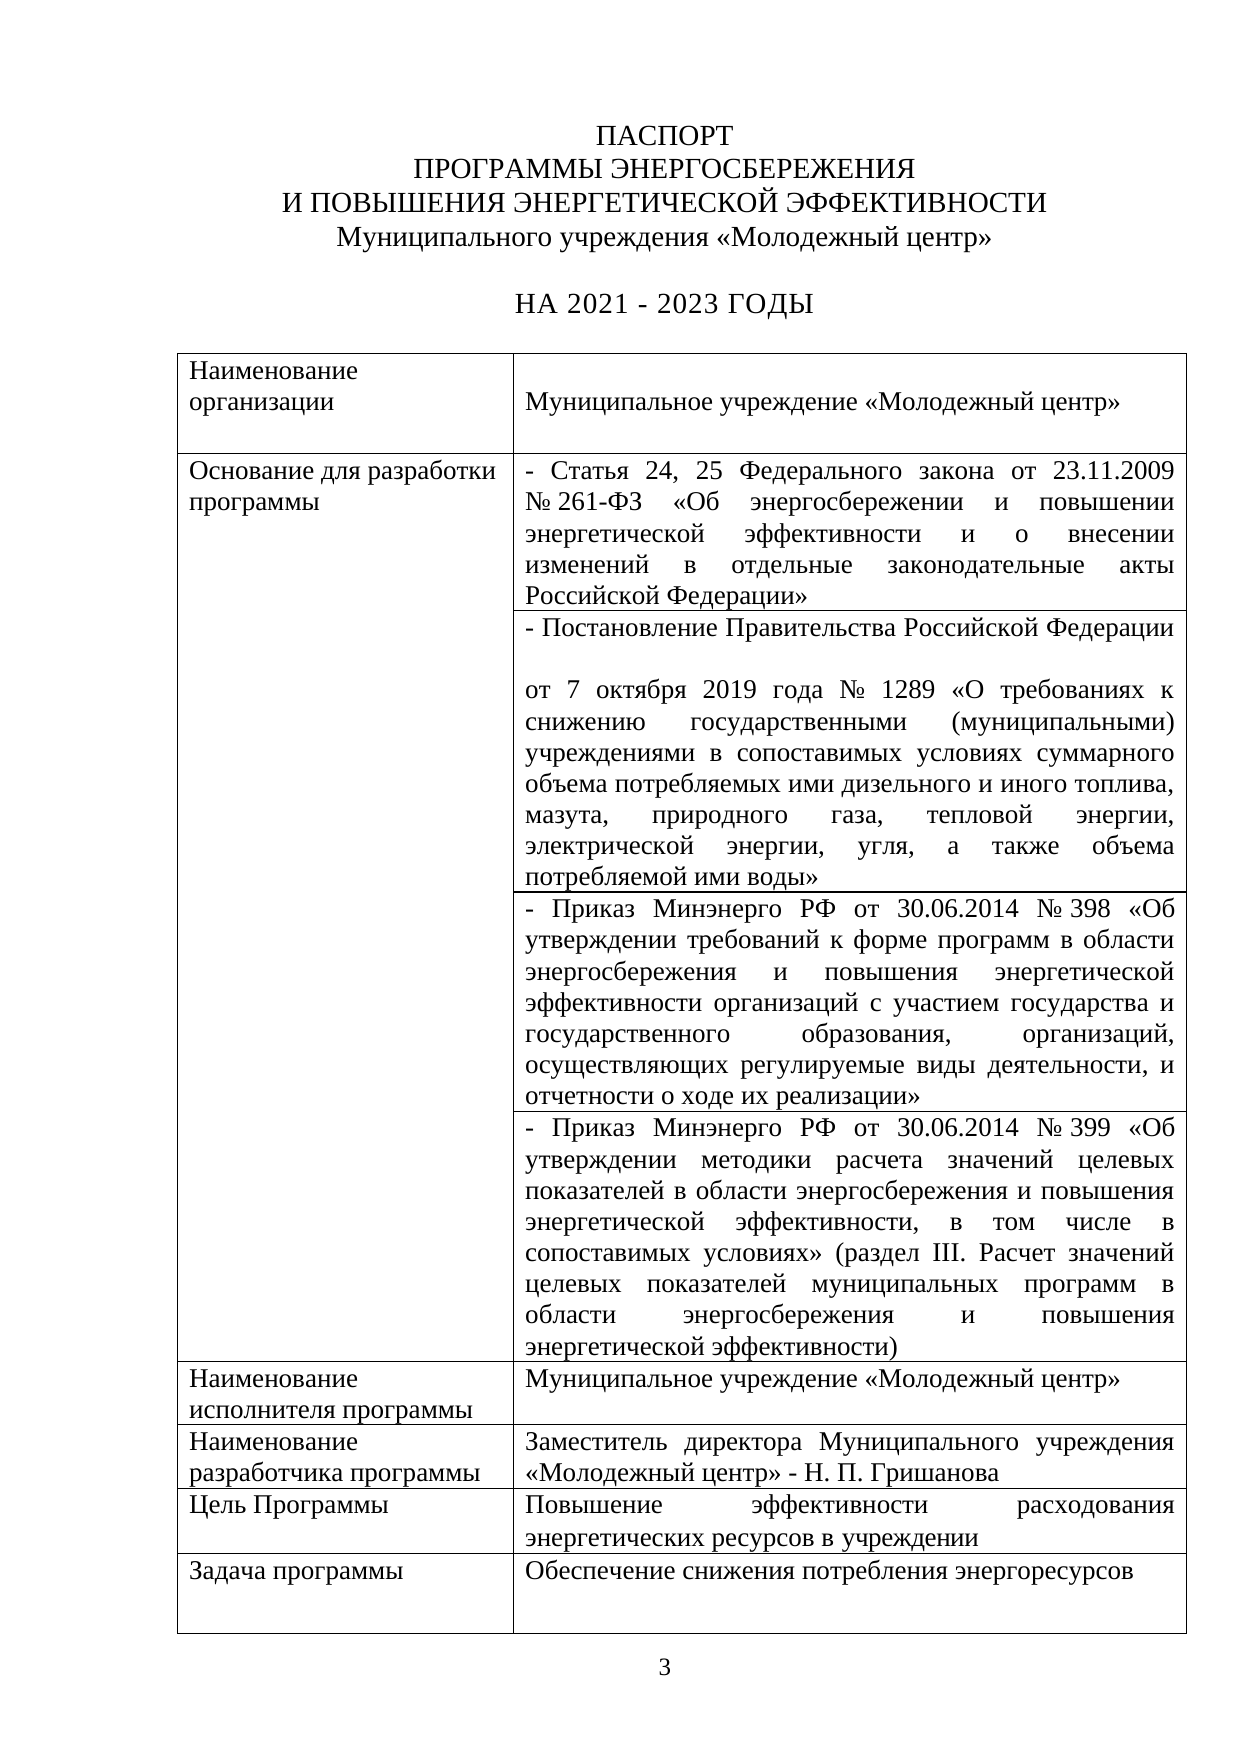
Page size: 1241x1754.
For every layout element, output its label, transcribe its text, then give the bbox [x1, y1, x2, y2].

table_cell Муниципальное учреждение «Молодежный центр» [514, 1362, 1186, 1424]
table_cell - Статья 24, 25 Федерального закона от 23.11.2009 № 261-ФЗ «Об энергосбережении и повышении энергетической эффективности и о внесении изменений в отдельные законодательные акты Российской Федерации» [514, 454, 1186, 610]
text И ПОВЫШЕНИЯ ЭНЕРГЕТИЧЕСКОЙ ЭФФЕКТИВНОСТИ [177, 185, 1152, 219]
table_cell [514, 1554, 1186, 1632]
text НА 2021 - 2023 ГОДЫ [177, 286, 1152, 319]
text ПАСПОРТ [177, 118, 1152, 152]
table_cell Повышение эффективности расходования энергетических ресурсов в учреждении [514, 1489, 1186, 1553]
table_cell Задача программы [178, 1554, 513, 1632]
table_cell Основание для разработки программы [178, 454, 513, 1361]
table_cell Наименование разработчика программы [178, 1425, 513, 1487]
table_header Наименование организации [178, 354, 513, 453]
text ПРОГРАММЫ ЭНЕРГОСБЕРЕЖЕНИЯ [177, 152, 1152, 185]
table_cell - Приказ Минэнерго РФ от 30.06.2014 № 399 «Об утверждении методики расчета значений целевых показателей в области энергосбережения и повышения энергетической эффективности, в том числе в сопоставимых условиях» (раздел III. Расчет значений целевых показателей муниципальных программ в области энергосбережения и повышения энергетической эффективности) [514, 1112, 1186, 1361]
table_cell Заместитель директора Муниципального учреждения «Молодежный центр» - Н. П. Гришанова [514, 1425, 1186, 1487]
table_cell Цель Программы [178, 1489, 513, 1553]
text Муниципального учреждения «Молодежный центр» [177, 219, 1152, 252]
table_cell Наименование исполнителя программы [178, 1362, 513, 1424]
table_cell - Постановление Правительства Российской Федерации от 7 октября 2019 года № 1289 «О требованиях к снижению государственными (муниципальными) учреждениями в сопоставимых условиях суммарного объема потребляемых ими дизельного и иного топлива, мазута, природного газа, тепловой энергии, электрической энергии, угля, а также объема потребляемой ими воды» [514, 611, 1186, 891]
table_header Муниципальное учреждение «Молодежный центр» [514, 354, 1186, 453]
table_cell - Приказ Минэнерго РФ от 30.06.2014 № 398 «Об утверждении требований к форме программ в области энергосбережения и повышения энергетической эффективности организаций с участием государства и государственного образования, организаций, осуществляющих регулируемые виды деятельности, и отчетности о ходе их реализации» [514, 893, 1186, 1111]
